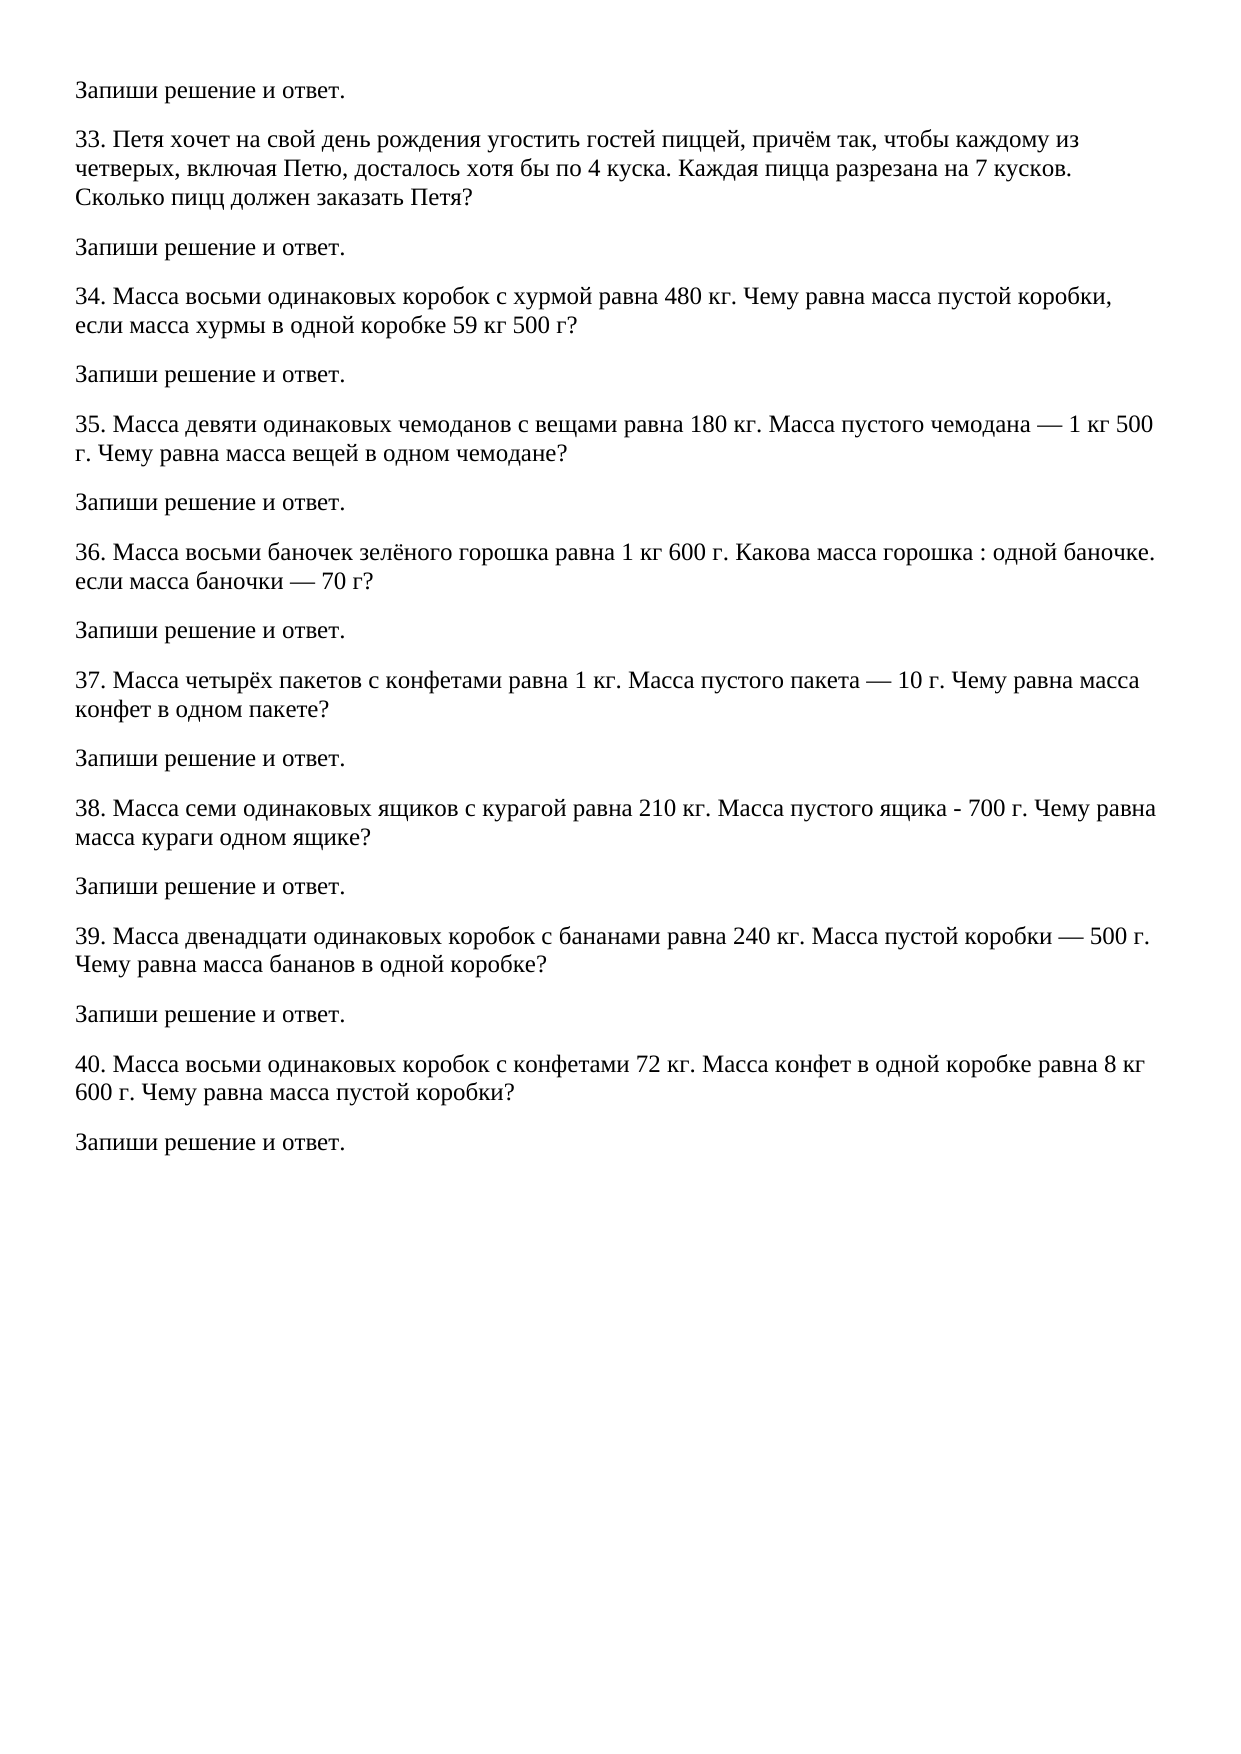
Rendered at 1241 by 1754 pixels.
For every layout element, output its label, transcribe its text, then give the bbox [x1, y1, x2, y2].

text 33. Петя хочет на свой день рождения угостить гостей пиццей, причём так, чтобы каждому из четверых, включая Петю, досталось хотя бы по 4 куска. Каждая пицца разрезана на 7 кусков. Сколько пицц должен заказать Петя? [75, 124, 1165, 211]
text Запиши решение и ответ. [75, 999, 1165, 1028]
text 35. Масса девяти одинаковых чемоданов с вещами равна 180 кг. Масса пустого чемодана — 1 кг 500 г. Чему равна масса вещей в одном чемодане? [75, 409, 1165, 467]
text 38. Масса семи одинаковых ящиков с курагой равна 210 кг. Масса пустого ящика - 700 г. Чему равна масса кураги одном ящике? [75, 793, 1165, 850]
text 37. Масса четырёх пакетов с конфетами равна 1 кг. Масса пустого пакета — 10 г. Чему равна масса конфет в одном пакете? [75, 665, 1165, 722]
text Запиши решение и ответ. [75, 743, 1165, 772]
text 36. Масса восьми баночек зелёного горошка равна 1 кг 600 г. Какова масса горошка : одной баночке. если масса баночки — 70 г? [75, 537, 1165, 594]
text 40. Масса восьми одинаковых коробок с конфетами 72 кг. Масса конфет в одной коробке равна 8 кг 600 г. Чему равна масса пустой коробки? [75, 1049, 1165, 1106]
text Запиши решение и ответ. [75, 359, 1165, 388]
text 39. Масса двенадцати одинаковых коробок с бананами равна 240 кг. Масса пустой коробки — 500 г. Чему равна масса бананов в одной коробке? [75, 921, 1165, 978]
text Запиши решение и ответ. [75, 75, 1165, 104]
text Запиши решение и ответ. [75, 232, 1165, 260]
text Запиши решение и ответ. [75, 871, 1165, 900]
text 34. Масса восьми одинаковых коробок с хурмой равна 480 кг. Чему равна масса пустой коробки, если масса хурмы в одной коробке 59 кг 500 г? [75, 281, 1165, 339]
text Запиши решение и ответ. [75, 487, 1165, 516]
text Запиши решение и ответ. [75, 1127, 1165, 1156]
text Запиши решение и ответ. [75, 615, 1165, 644]
